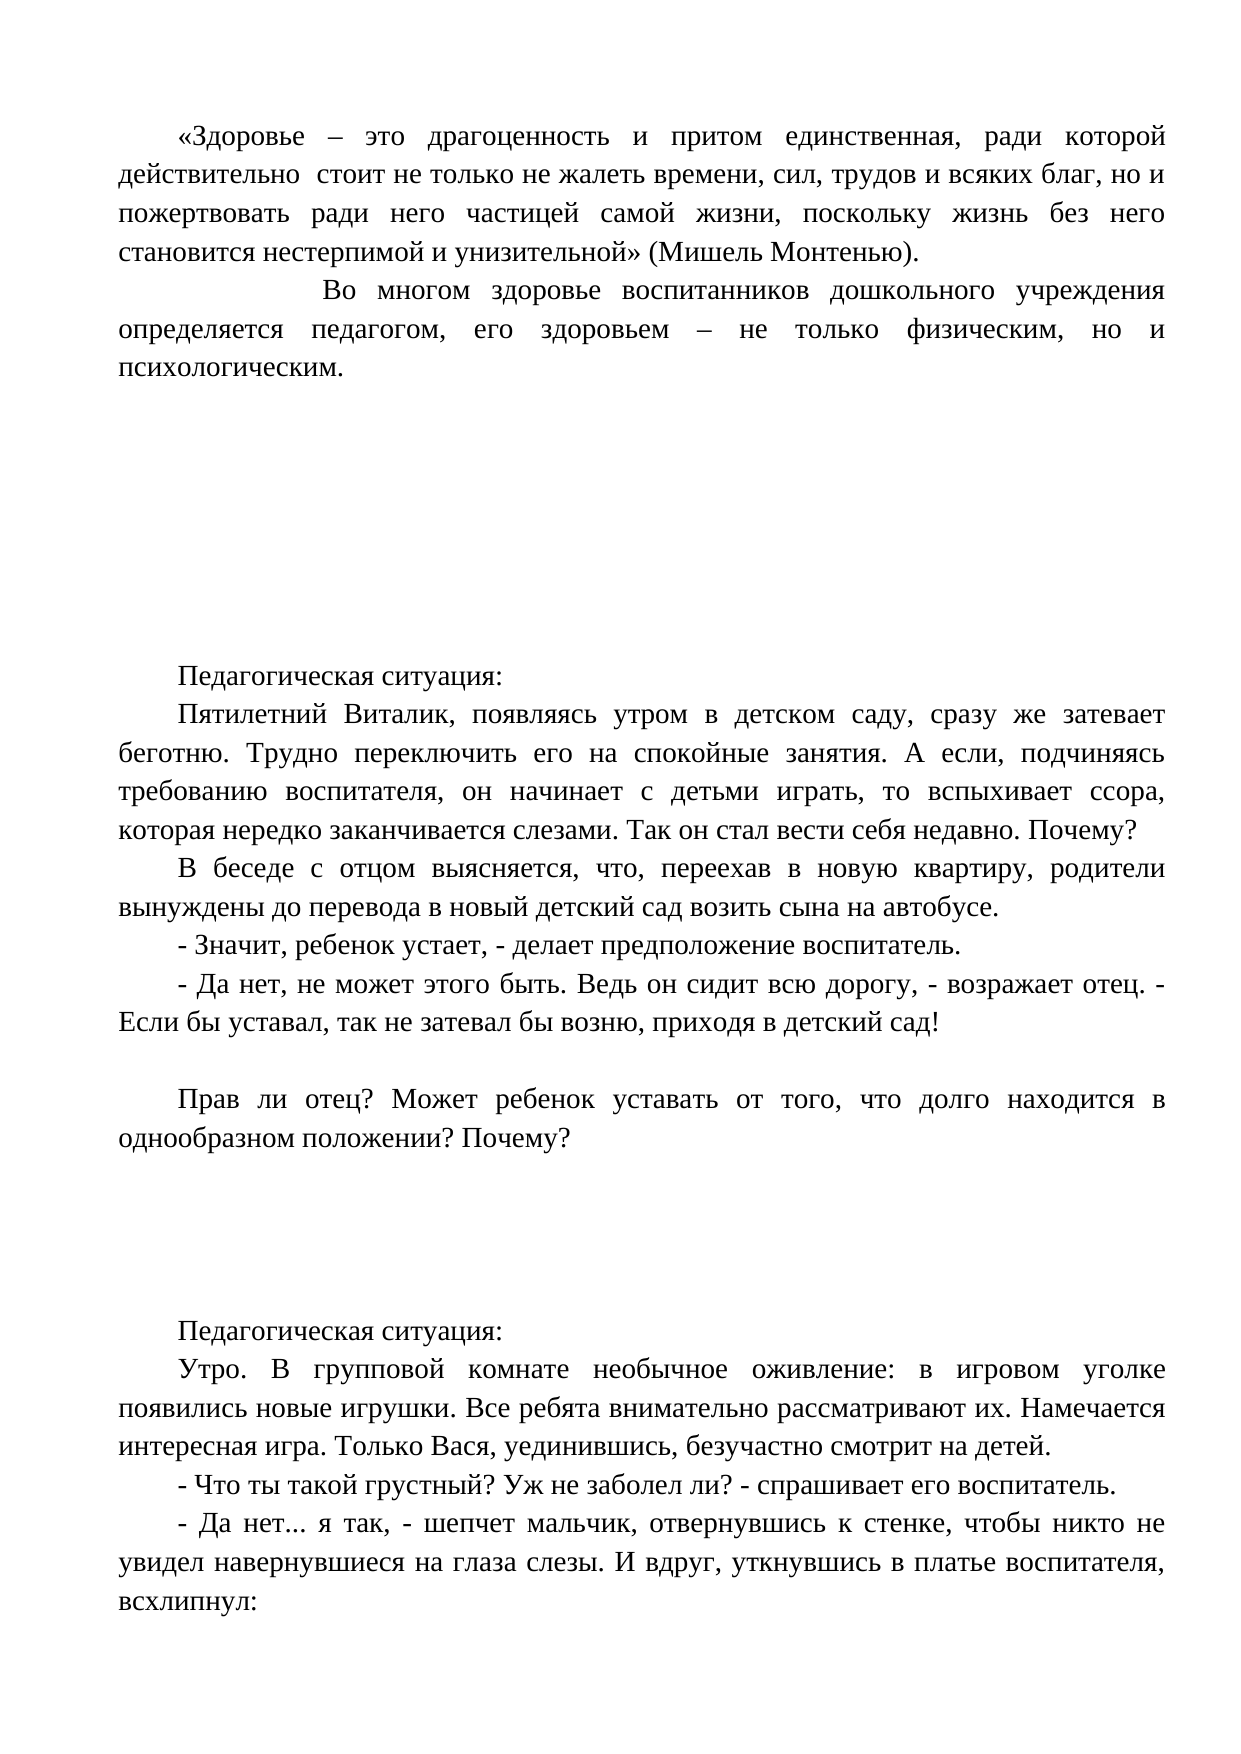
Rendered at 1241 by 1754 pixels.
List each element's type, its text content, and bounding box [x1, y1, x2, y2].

text - Да нет, не может этого быть. Ведь он сидит всю дорогу, - возражает отец. - Если бы уставал, так не затевал бы возню, приходя в детский сад! [118, 966, 1167, 1038]
text - Да нет... я так, - шепчет мальчик, отвернувшись к стенке, чтобы никто не увидел навернувшиеся на глаза слезы. И вдруг, уткнувшись в платье воспитателя, всхлипнул: [118, 1506, 1167, 1616]
text Утро. В групповой комнате необычное оживление: в игровом уголке появились новые игрушки. Все ребята внимательно рассматривают их. Намечается интересная игра. Только Вася, уединившись, безучастно смотрит на детей. [118, 1351, 1167, 1462]
text «Здоровье – это драгоценность и притом единственная, ради которой действительно стоит не только не жалеть времени, сил, трудов и всяких благ, но и пожертвовать ради него частицей самой жизни, поскольку жизнь без него становится нестерпимой и унизительной» (Мишель Монтенью). [118, 118, 1167, 267]
text В беседе с отцом выясняется, что, переехав в новую квартиру, родители вынуждены до перевода в новый детский сад возить сына на автобусе. [118, 850, 1167, 922]
text - Что ты такой грустный? Уж не заболел ли? - спрашивает его воспитатель. [118, 1467, 1167, 1501]
text Во многом здоровье воспитанников дошкольного учреждения определяется педагогом, его здоровьем – не только физическим, но и психологическим. [118, 272, 1167, 383]
text Педагогическая ситуация: [118, 1313, 1167, 1346]
text Педагогическая ситуация: [118, 658, 1167, 691]
text - Значит, ребенок устает, - делает предположение воспитатель. [118, 927, 1167, 961]
text Пятилетний Виталик, появляясь утром в детском саду, сразу же затевает беготню. Трудно переключить его на спокойные занятия. А если, подчиняясь требованию воспитателя, он начинает с детьми играть, то вспыхивает ссора, которая нередко заканчивается слезами. Так он стал вести себя недавно. Почему? [118, 696, 1167, 845]
text Прав ли отец? Может ребенок уставать от того, что долго находится в однообразном положении? Почему? [118, 1082, 1167, 1154]
